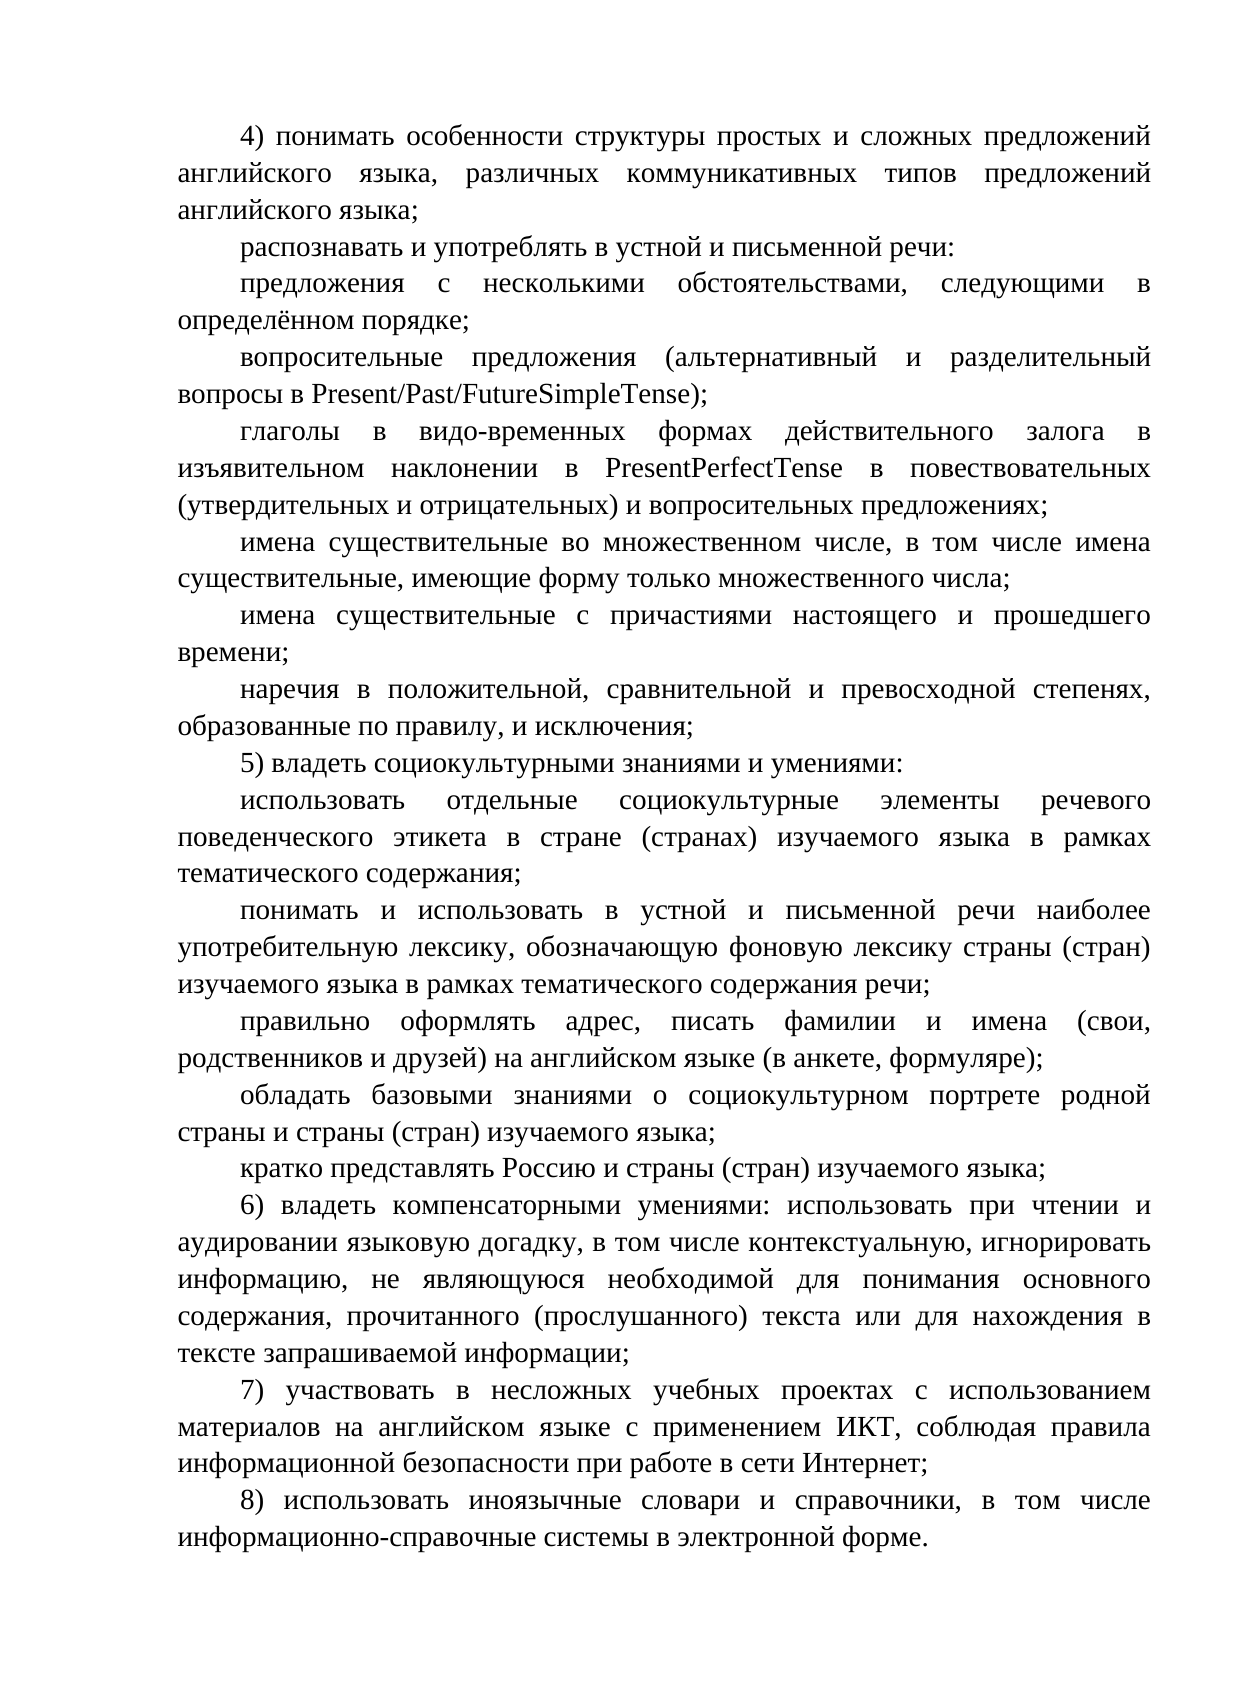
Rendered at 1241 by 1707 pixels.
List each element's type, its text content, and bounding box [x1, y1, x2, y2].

text имена существительные с причастиями настоящего и прошедшего времени; [177, 597, 1152, 668]
text правильно оформлять адрес, писать фамилии и имена (свои, родственников и друзей) на английском языке (в анкете, формуляре); [177, 1003, 1152, 1073]
text имена существительные во множественном числе, в том числе имена существительные, имеющие форму только множественного числа; [177, 524, 1152, 594]
text 8) использовать иноязычные словари и справочники, в том числе информационно-справочные системы в электронной форме. [177, 1482, 1152, 1553]
text вопросительные предложения (альтернативный и разделительный вопросы в Present/Past/FutureSimpleTense); [177, 339, 1152, 410]
text обладать базовыми знаниями о социокультурном портрете родной страны и страны (стран) изучаемого языка; [177, 1077, 1152, 1147]
text предложения с несколькими обстоятельствами, следующими в определённом порядке; [177, 266, 1152, 336]
text распознавать и употреблять в устной и письменной речи: [177, 229, 1152, 262]
text наречия в положительной, сравнительной и превосходной степенях, образованные по правилу, и исключения; [177, 671, 1152, 742]
text 6) владеть компенсаторными умениями: использовать при чтении и аудировании языковую догадку, в том числе контекстуальную, игнорировать информацию, не являющуюся необходимой для понимания основного содержания, прочитанного (прослушанного) текста или для нахождения в тексте запрашиваемой информации; [177, 1187, 1152, 1368]
text понимать и использовать в устной и письменной речи наиболее употребительную лексику, обозначающую фоновую лексику страны (стран) изучаемого языка в рамках тематического содержания речи; [177, 892, 1152, 1000]
text 5) владеть социокультурными знаниями и умениями: [177, 745, 1152, 778]
text глаголы в видо-временных формах действительного залога в изъявительном наклонении в PresentPerfectTense в повествовательных (утвердительных и отрицательных) и вопросительных предложениях; [177, 413, 1152, 520]
text использовать отдельные социокультурные элементы речевого поведенческого этикета в стране (странах) изучаемого языка в рамках тематического содержания; [177, 782, 1152, 889]
text кратко представлять Россию и страны (стран) изучаемого языка; [177, 1151, 1152, 1184]
text 4) понимать особенности структуры простых и сложных предложений английского языка, различных коммуникативных типов предложений английского языка; [177, 118, 1152, 225]
text 7) участвовать в несложных учебных проектах с использованием материалов на английском языке с применением ИКТ, соблюдая правила информационной безопасности при работе в сети Интернет; [177, 1372, 1152, 1479]
